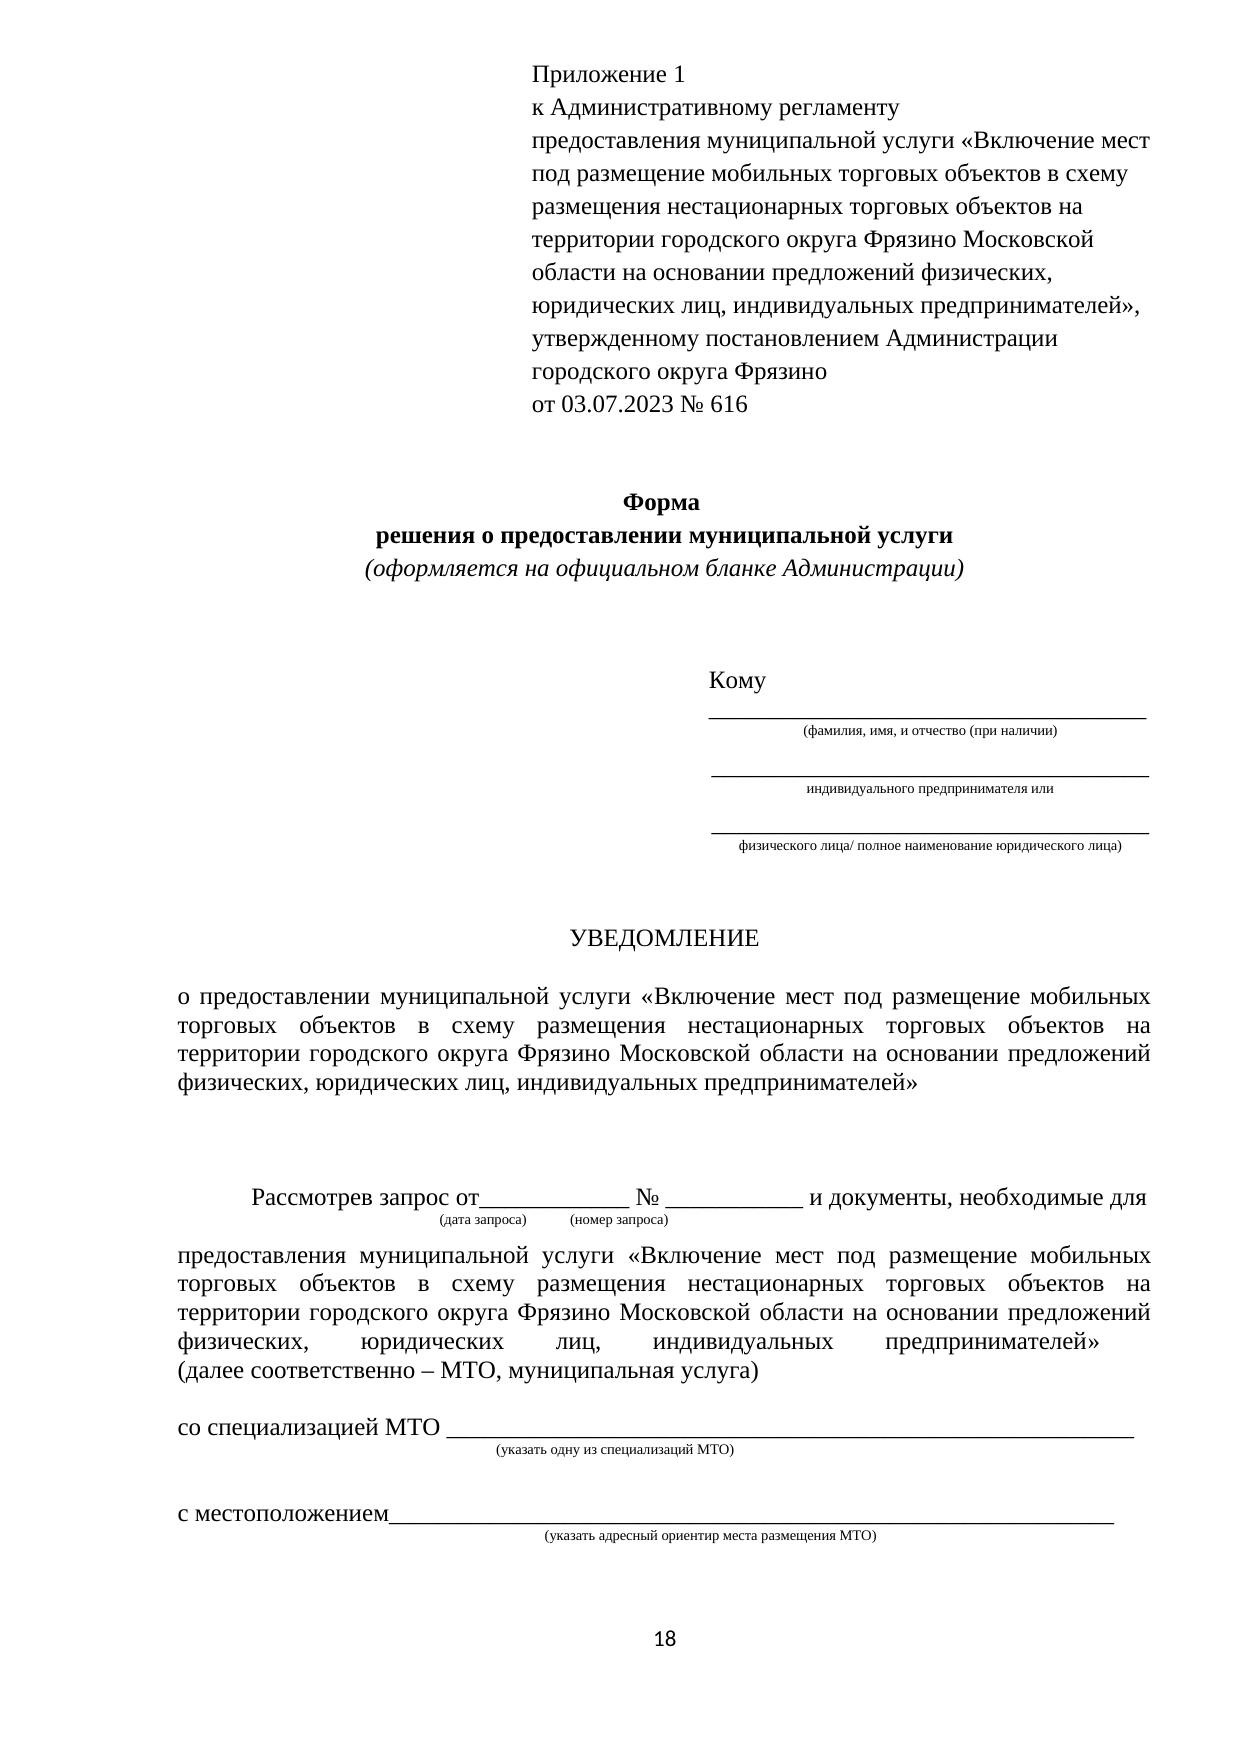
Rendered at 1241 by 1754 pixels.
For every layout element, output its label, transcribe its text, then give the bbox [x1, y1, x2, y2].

text (фамилия, имя, и отчество (при наличии) ___________________________________ [709, 722, 1152, 780]
text предоставления муниципальной услуги «Включение мест под размещение мобильных торговых объектов в схему размещения нестационарных торговых объектов на территории городского округа Фрязино Московской области на основании предложений физических, юридических лиц, индивидуальных предпринимателей» (далее соответственно – МТО, муниципальная услуга) [177, 1240, 1152, 1383]
subtitle Приложение 1 к Административному регламенту [532, 59, 1152, 121]
text Кому [709, 665, 1152, 693]
text (указать адресный ориентир места размещения МТО) [177, 1527, 1152, 1556]
text Рассмотрев запрос от____________ № ___________ и документы, необходимые для [177, 1182, 1152, 1211]
text (указать одну из специализаций МТО) [177, 1441, 1152, 1470]
text ___________________________________ [709, 808, 1152, 837]
text (оформляется на официальном бланке Администрации) [177, 553, 1152, 582]
text Форма решения о предоставлении муниципальной услуги [177, 487, 1152, 549]
text физического лица/ полное наименование юридического лица) [709, 837, 1152, 866]
text УВЕДОМЛЕНИЕ [177, 923, 1152, 952]
text с местоположением__________________________________________________________ [177, 1498, 1152, 1527]
text о предоставлении муниципальной услуги «Включение мест под размещение мобильных торговых объектов в схему размещения нестационарных торговых объектов на территории городского округа Фрязино Московской области на основании предложений физических, юридических лиц, индивидуальных предпринимателей» [177, 981, 1152, 1096]
text индивидуального предпринимателя или [709, 780, 1152, 808]
text ___________________________________ [709, 693, 1152, 722]
text предоставления муниципальной услуги «Включение мест под размещение мобильных торговых объектов в схему размещения нестационарных торговых объектов на территории городского округа Фрязино Московской области на основании предложений физических, юридических лиц, индивидуальных предпринимателей», утвержденному постановлением Администрации городского округа Фрязино [532, 125, 1152, 385]
text (дата запроса) (номер запроса) [177, 1211, 1152, 1240]
text от 03.07.2023 № 616 [532, 389, 1152, 450]
text со специализацией МТО _______________________________________________________ [177, 1412, 1152, 1441]
